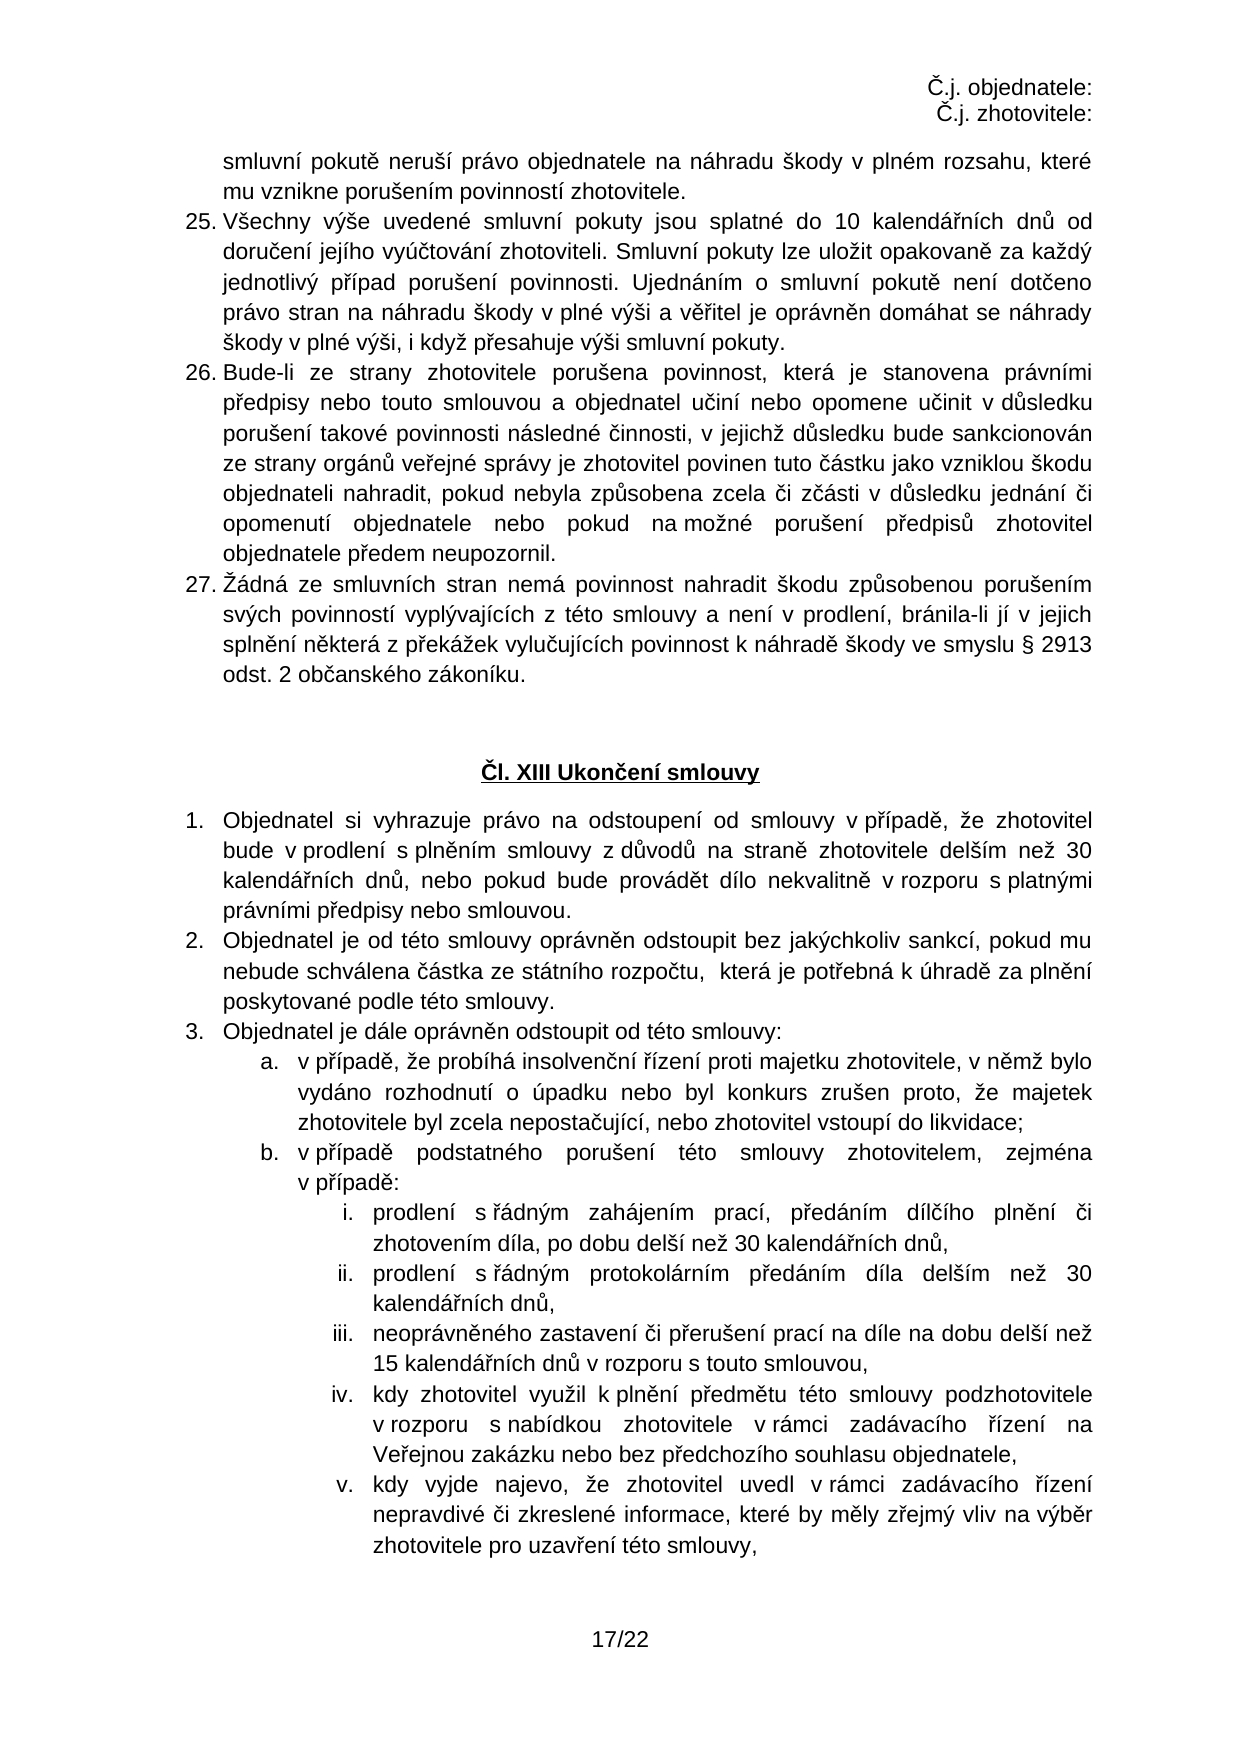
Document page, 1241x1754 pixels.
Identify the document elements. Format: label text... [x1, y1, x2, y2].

list Objednatel si vyhrazuje právo na odstoupení od smlouvy v případě, že zhotovitel bude v prodlení s plněním smlouvy z důvodů na straně zhotovitele delším než 30 kalendářních dnů, nebo pokud bude provádět dílo nekvalitně v rozporu s platnými právními předpisy nebo smlouvou. [185, 807, 1093, 923]
list prodlení s řádným zahájením prací, předáním dílčího plnění či zhotovením díla, po dobu delší než 30 kalendářních dnů, [354, 1199, 1093, 1256]
list v případě, že probíhá insolvenční řízení proti majetku zhotovitele, v němž bylo vydáno rozhodnutí o úpadku nebo byl konkurs zrušen proto, že majetek zhotovitele byl zcela nepostačující, nebo zhotovitel vstoupí do likvidace; [260, 1048, 1093, 1135]
list Žádná ze smluvních stran nemá povinnost nahradit škodu způsobenou porušením svých povinností vyplývajících z této smlouvy a není v prodlení, bránila-li jí v jejich splnění některá z překážek vylučujících povinnost k náhradě škody ve smyslu § 2913 odst. 2 občanského zákoníku. [185, 571, 1093, 687]
list v případě podstatného porušení této smlouvy zhotovitelem, zejména v případě: [260, 1139, 1093, 1195]
text Čl. XIII Ukončení smlouvy [148, 759, 1093, 786]
list kdy zhotovitel využil k plnění předmětu této smlouvy podzhotovitele v rozporu s nabídkou zhotovitele v rámci zadávacího řízení na Veřejnou zakázku nebo bez předchozího souhlasu objednatele, [354, 1381, 1093, 1467]
list kdy vyjde najevo, že zhotovitel uvedl v rámci zadávacího řízení nepravdivé či zkreslené informace, které by měly zřejmý vliv na výběr zhotovitele pro uzavření této smlouvy, [354, 1471, 1093, 1558]
list prodlení s řádným protokolárním předáním díla delším než 30 kalendářních dnů, [354, 1260, 1093, 1316]
list Všechny výše uvedené smluvní pokuty jsou splatné do 10 kalendářních dnů od doručení jejího vyúčtování zhotoviteli. Smluvní pokuty lze uložit opakovaně za každý jednotlivý případ porušení povinnosti. Ujednáním o smluvní pokutě není dotčeno právo stran na náhradu škody v plné výši a věřitel je oprávněn domáhat se náhrady škody v plné výši, i když přesahuje výši smluvní pokuty. [185, 208, 1093, 355]
list neoprávněného zastavení či přerušení prací na díle na dobu delší než 15 kalendářních dnů v rozporu s touto smlouvou, [354, 1320, 1093, 1377]
list Objednatel je dále oprávněn odstoupit od této smlouvy: [185, 1018, 1093, 1044]
list Bude-li ze strany zhotovitele porušena povinnost, která je stanovena právními předpisy nebo touto smlouvou a objednatel učiní nebo opomene učinit v důsledku porušení takové povinnosti následné činnosti, v jejichž důsledku bude sankcionován ze strany orgánů veřejné správy je zhotovitel povinen tuto částku jako vzniklou škodu objednateli nahradit, pokud nebyla způsobena zcela či zčásti v důsledku jednání či opomenutí objednatele nebo pokud na možné porušení předpisů zhotovitel objednatele předem neupozornil. [185, 359, 1093, 567]
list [185, 148, 1093, 204]
list Objednatel je od této smlouvy oprávněn odstoupit bez jakýchkoliv sankcí, pokud mu nebude schválena částka ze státního rozpočtu, která je potřebná k úhradě za plnění poskytované podle této smlouvy. [185, 927, 1093, 1014]
